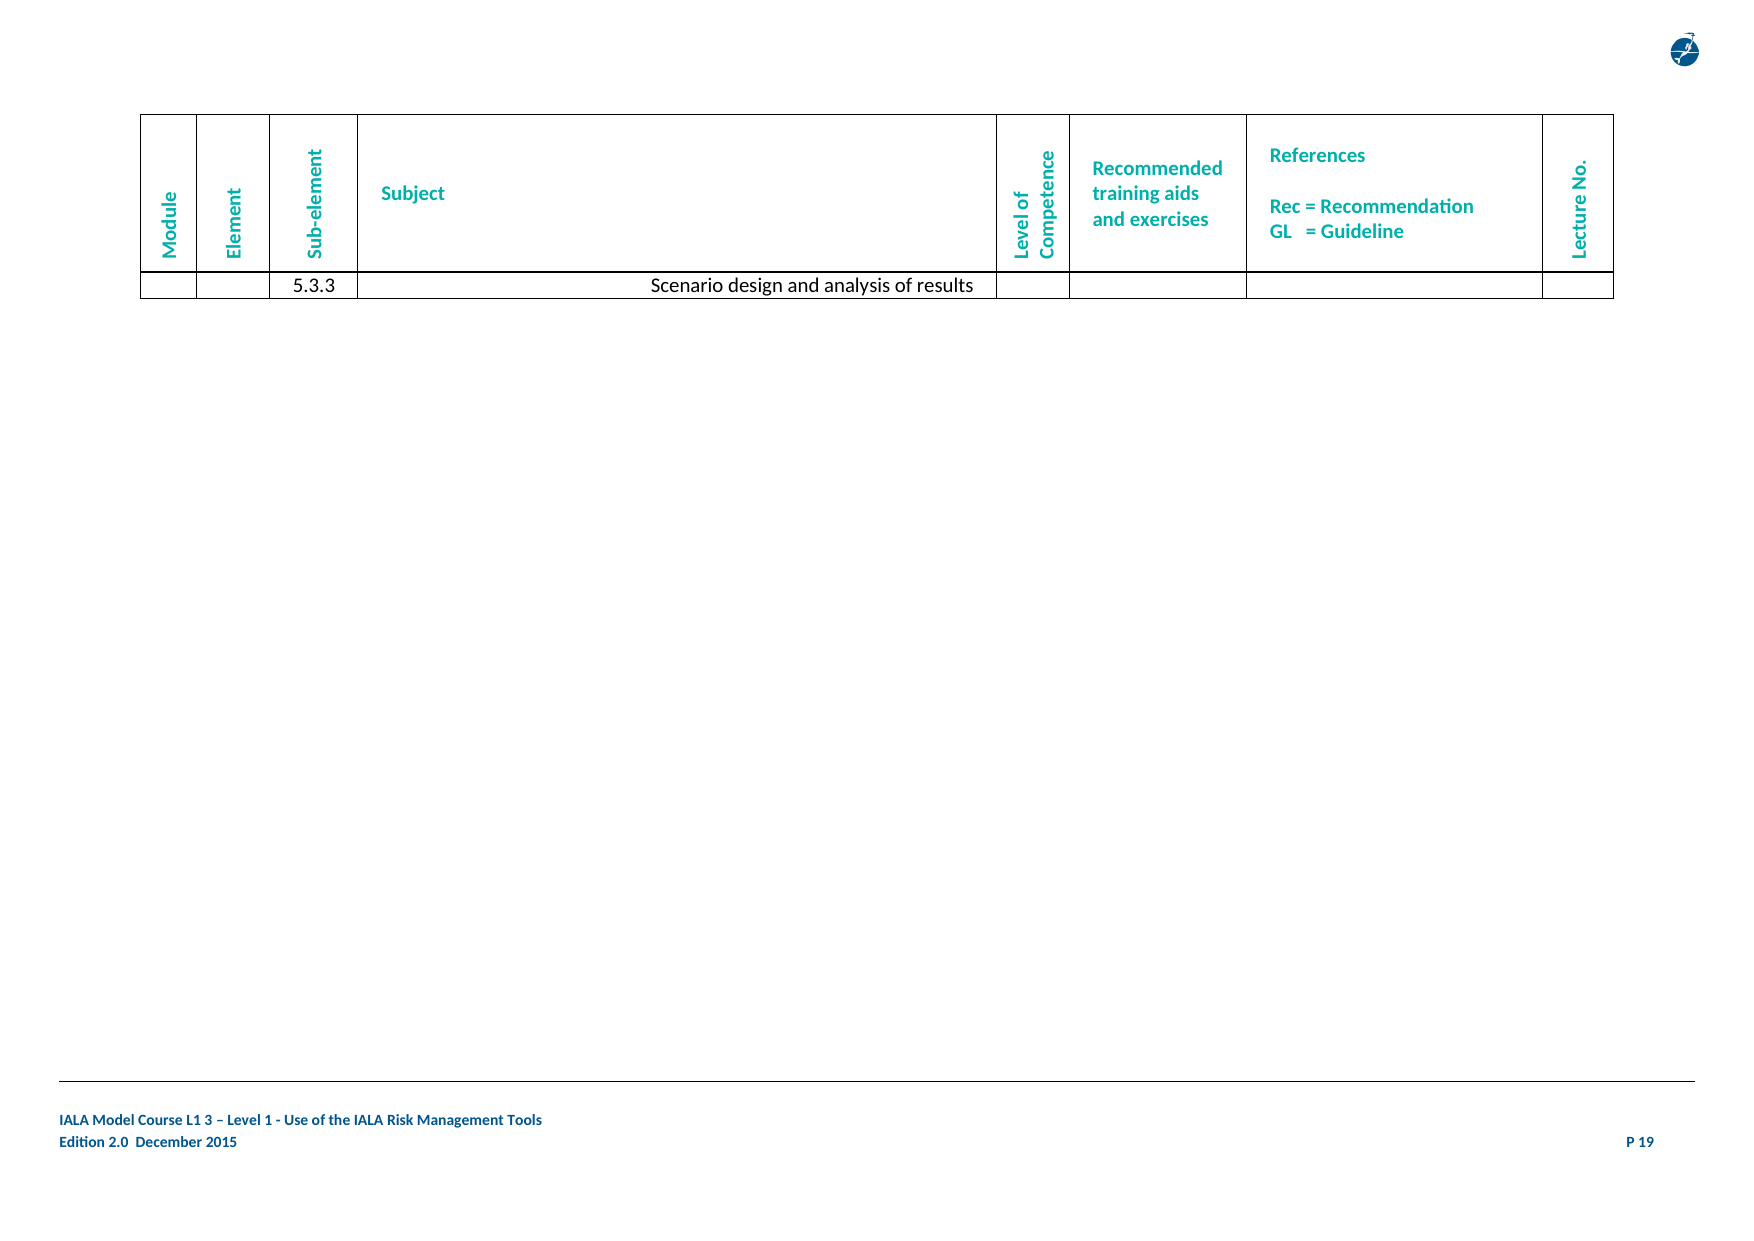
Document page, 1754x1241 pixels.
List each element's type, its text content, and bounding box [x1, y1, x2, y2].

table_header Module [141, 115, 196, 271]
table_cell [1247, 273, 1542, 298]
table_cell Scenario design and analysis of results [358, 273, 996, 298]
table_cell [141, 273, 196, 298]
table_header References Rec = Recommendation GL = Guideline [1247, 115, 1542, 271]
table_header Element [197, 115, 269, 271]
table_cell [197, 273, 269, 298]
table_cell 5.3.3 [270, 273, 357, 298]
table_header Lecture No. [1543, 115, 1613, 271]
table_header Level of Competence [997, 115, 1069, 271]
table_header Sub-element [270, 115, 357, 271]
table_header Recommended training aids and exercises [1070, 115, 1246, 271]
picture [1639, 0, 1754, 101]
table_header Subject [358, 115, 996, 271]
